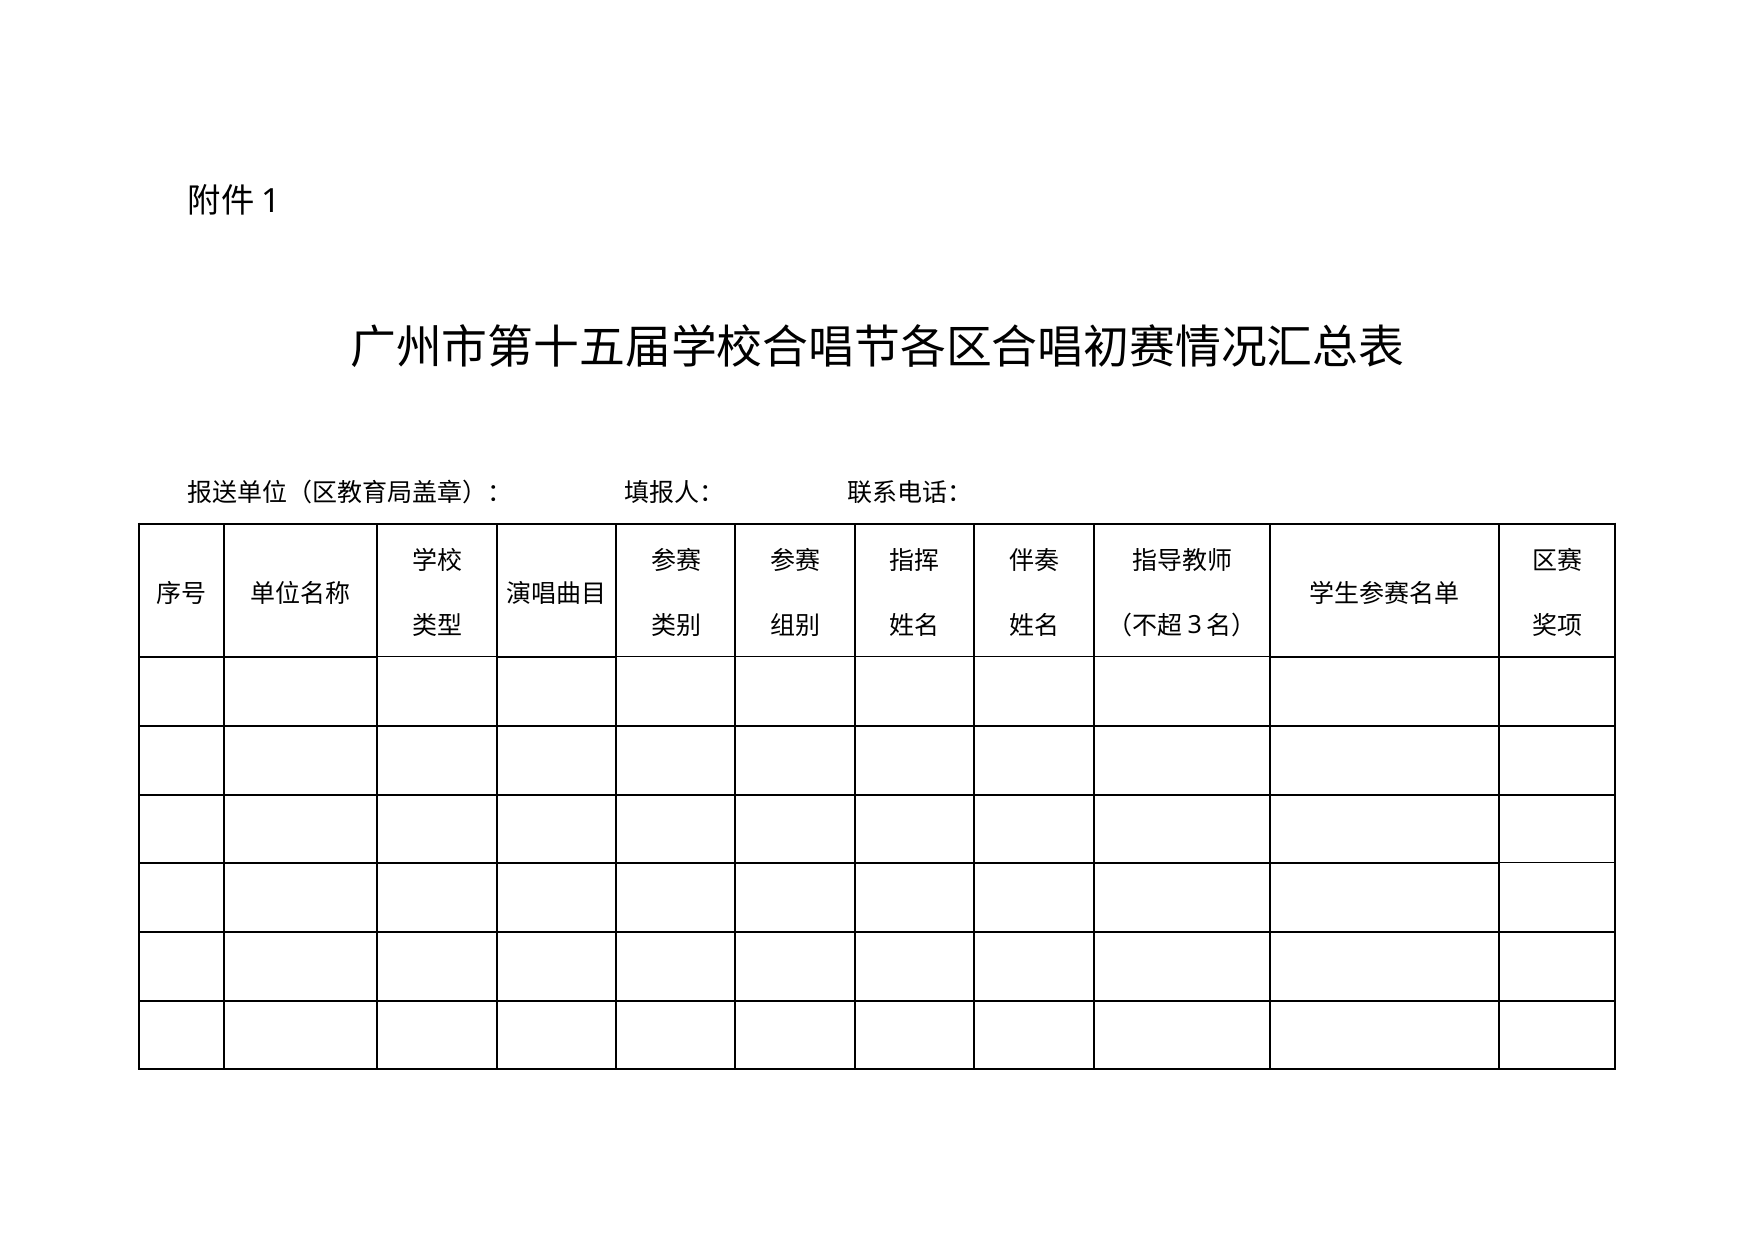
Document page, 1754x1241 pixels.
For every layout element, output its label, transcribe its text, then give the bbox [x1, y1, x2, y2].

table_cell [975, 864, 1093, 931]
table_header 区赛 奖项 [1500, 525, 1614, 656]
table_cell [225, 796, 376, 862]
table_cell [617, 1002, 734, 1068]
table_cell [378, 796, 496, 862]
table_cell [1095, 864, 1269, 931]
table_cell [1095, 727, 1269, 793]
table_cell [736, 933, 854, 999]
table_cell [1271, 727, 1498, 793]
table_cell [975, 1002, 1093, 1068]
text 附件1 [187, 165, 1566, 230]
table_cell [378, 864, 496, 931]
table_cell [140, 658, 223, 725]
table_cell [975, 796, 1093, 862]
table_cell [140, 796, 223, 862]
table_cell [1095, 1002, 1269, 1068]
table_header 学校 类型 [378, 525, 496, 656]
table_cell [736, 727, 854, 793]
table_cell [856, 933, 973, 999]
table_cell [498, 1002, 615, 1068]
table_cell [1271, 864, 1498, 931]
table_header 序号 [140, 525, 223, 656]
table_cell [1271, 658, 1498, 725]
table_cell [856, 657, 973, 725]
table_cell [140, 864, 223, 931]
table_cell [1095, 657, 1269, 725]
table_header 指导教师 （不超3名） [1095, 525, 1269, 656]
table_cell [1500, 727, 1614, 793]
table_header 单位名称 [225, 525, 376, 656]
table_cell [225, 933, 376, 999]
table_cell [1500, 933, 1614, 999]
table_cell [1500, 796, 1614, 862]
table_cell [378, 727, 496, 793]
table_cell [736, 796, 854, 862]
table_cell [378, 657, 496, 725]
table_cell [498, 864, 615, 931]
text 报送单位（区教育局盖章）： 填报人： 联系电话： [187, 458, 1566, 523]
table_cell [498, 658, 615, 725]
table_cell [856, 864, 973, 931]
table_cell [225, 864, 376, 931]
table_cell [140, 727, 223, 793]
table_cell [225, 658, 376, 725]
table_header 学生参赛名单 [1271, 525, 1498, 656]
table_header 指挥 姓名 [856, 525, 973, 656]
table_header 伴奏 姓名 [975, 525, 1093, 656]
table_cell [498, 727, 615, 793]
table_cell [975, 933, 1093, 999]
table_cell [1271, 1002, 1498, 1068]
table_cell [498, 796, 615, 862]
table_cell [1500, 1002, 1614, 1068]
table_cell [856, 796, 973, 862]
table_cell [378, 1002, 496, 1068]
text 广州市第十五届学校合唱节各区合唱初赛情况汇总表 [187, 295, 1566, 393]
table_cell [856, 727, 973, 793]
table_cell [736, 657, 854, 725]
table_cell [736, 1002, 854, 1068]
table_header 参赛 组别 [736, 525, 854, 656]
table_cell [498, 933, 615, 999]
table_cell [975, 727, 1093, 793]
table_cell [617, 864, 734, 931]
table_cell [1095, 796, 1269, 862]
table_cell [1271, 933, 1498, 999]
table_cell [140, 1002, 223, 1068]
table_cell [1500, 658, 1614, 725]
table_cell [1095, 933, 1269, 999]
table_cell [617, 727, 734, 793]
table_cell [617, 657, 734, 725]
table_cell [378, 933, 496, 999]
table_cell [617, 796, 734, 862]
table_cell [225, 1002, 376, 1068]
table_header 参赛 类别 [617, 525, 734, 656]
table_header 演唱曲目 [498, 525, 615, 656]
table_cell [140, 933, 223, 999]
table_cell [1271, 796, 1498, 862]
table_cell [856, 1002, 973, 1068]
table_cell [617, 933, 734, 999]
table_cell [975, 657, 1093, 725]
table_cell [736, 864, 854, 931]
table_cell [1500, 863, 1614, 931]
table_cell [225, 727, 376, 793]
